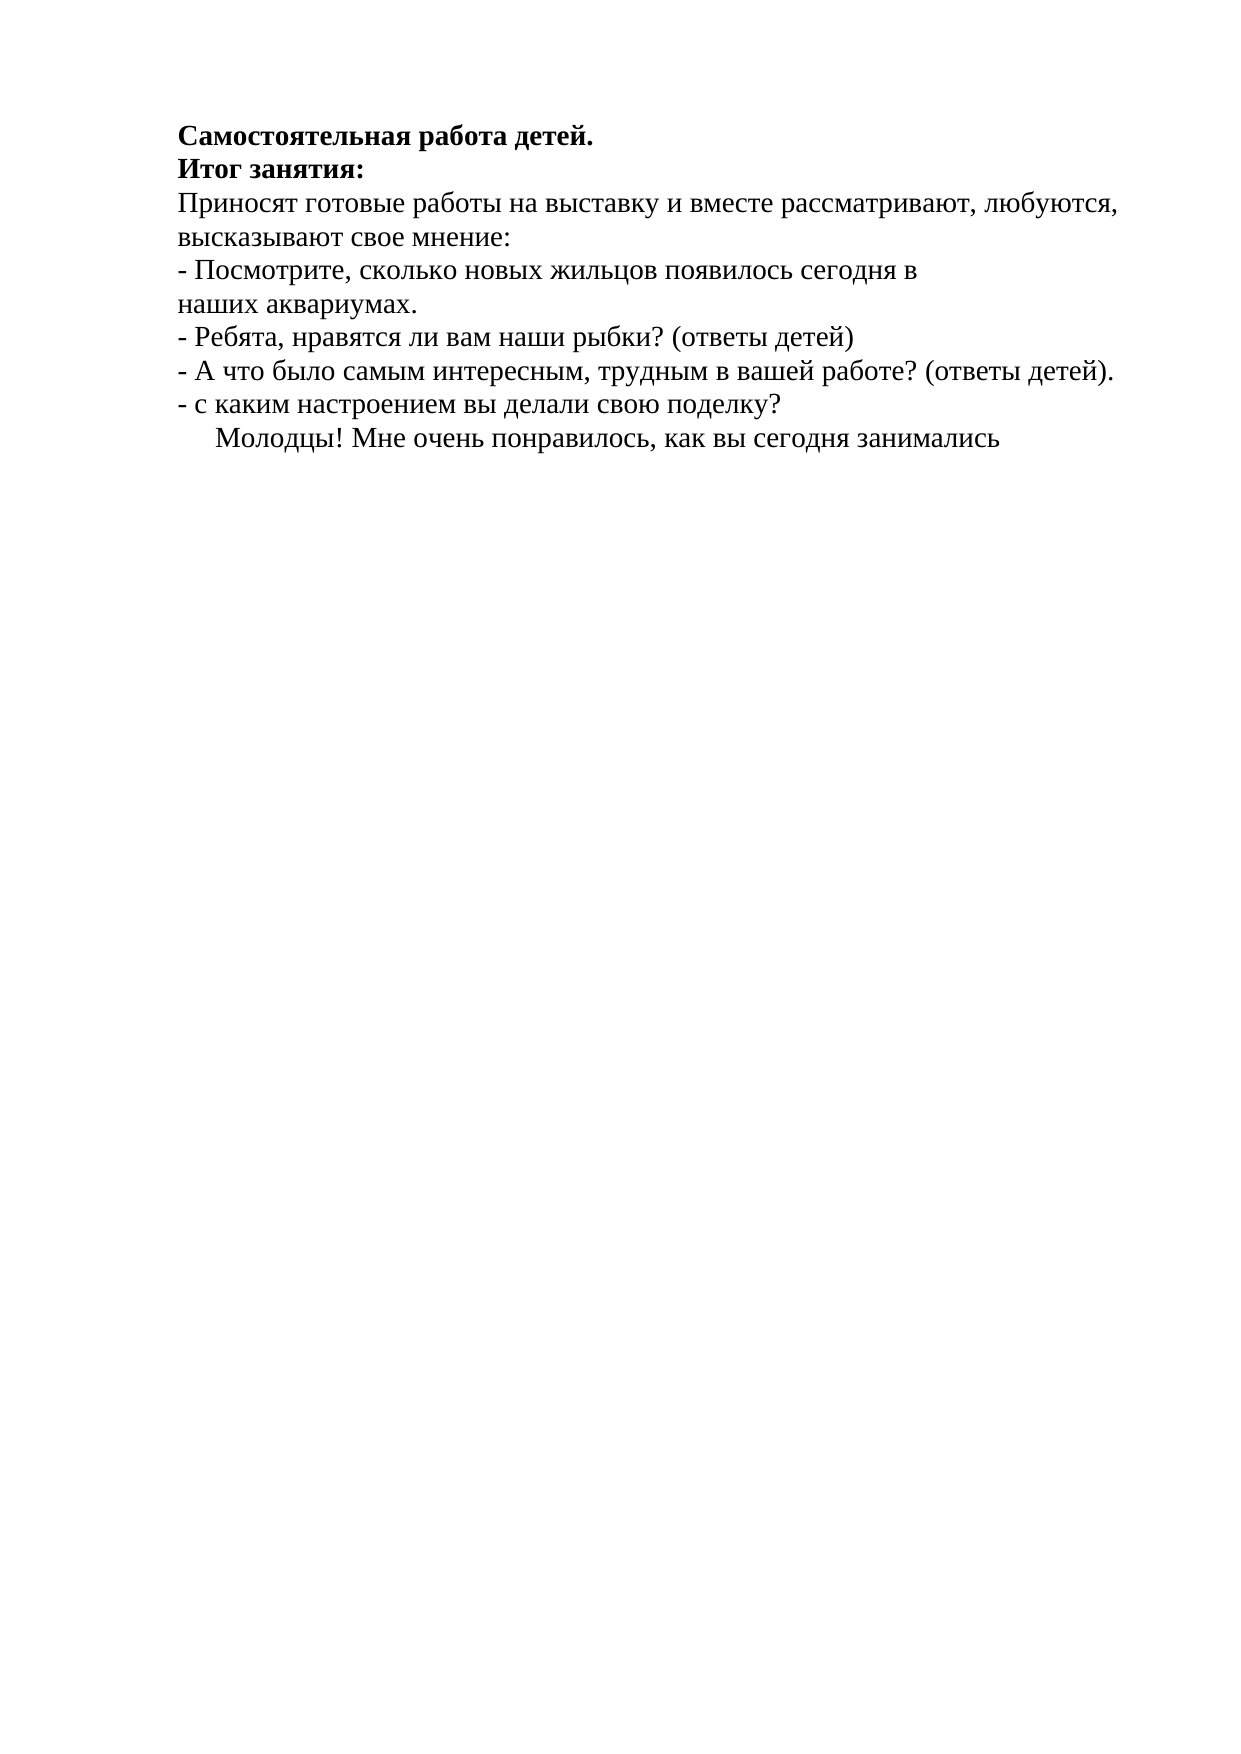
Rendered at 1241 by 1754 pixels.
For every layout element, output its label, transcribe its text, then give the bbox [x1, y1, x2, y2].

text Приносят готовые работы на выставку и вместе рассматривают, любуются, высказывают свое мнение: [177, 185, 1152, 252]
text - Ребята, нравятся ли вам наши рыбки? (ответы детей) [177, 319, 1152, 353]
text Молодцы! Мне очень понравилось, как вы сегодня занимались [177, 420, 1152, 453]
text Итог занятия: [177, 152, 1152, 185]
text - А что было самым интересным, трудным в вашей работе? (ответы детей). [177, 353, 1152, 386]
text - с каким настроением вы делали свою поделку? [177, 386, 1152, 420]
text - Посмотрите, сколько новых жильцов появилось сегодня в наших аквариумах. [177, 252, 1152, 319]
text Самостоятельная работа детей. [177, 118, 1152, 152]
